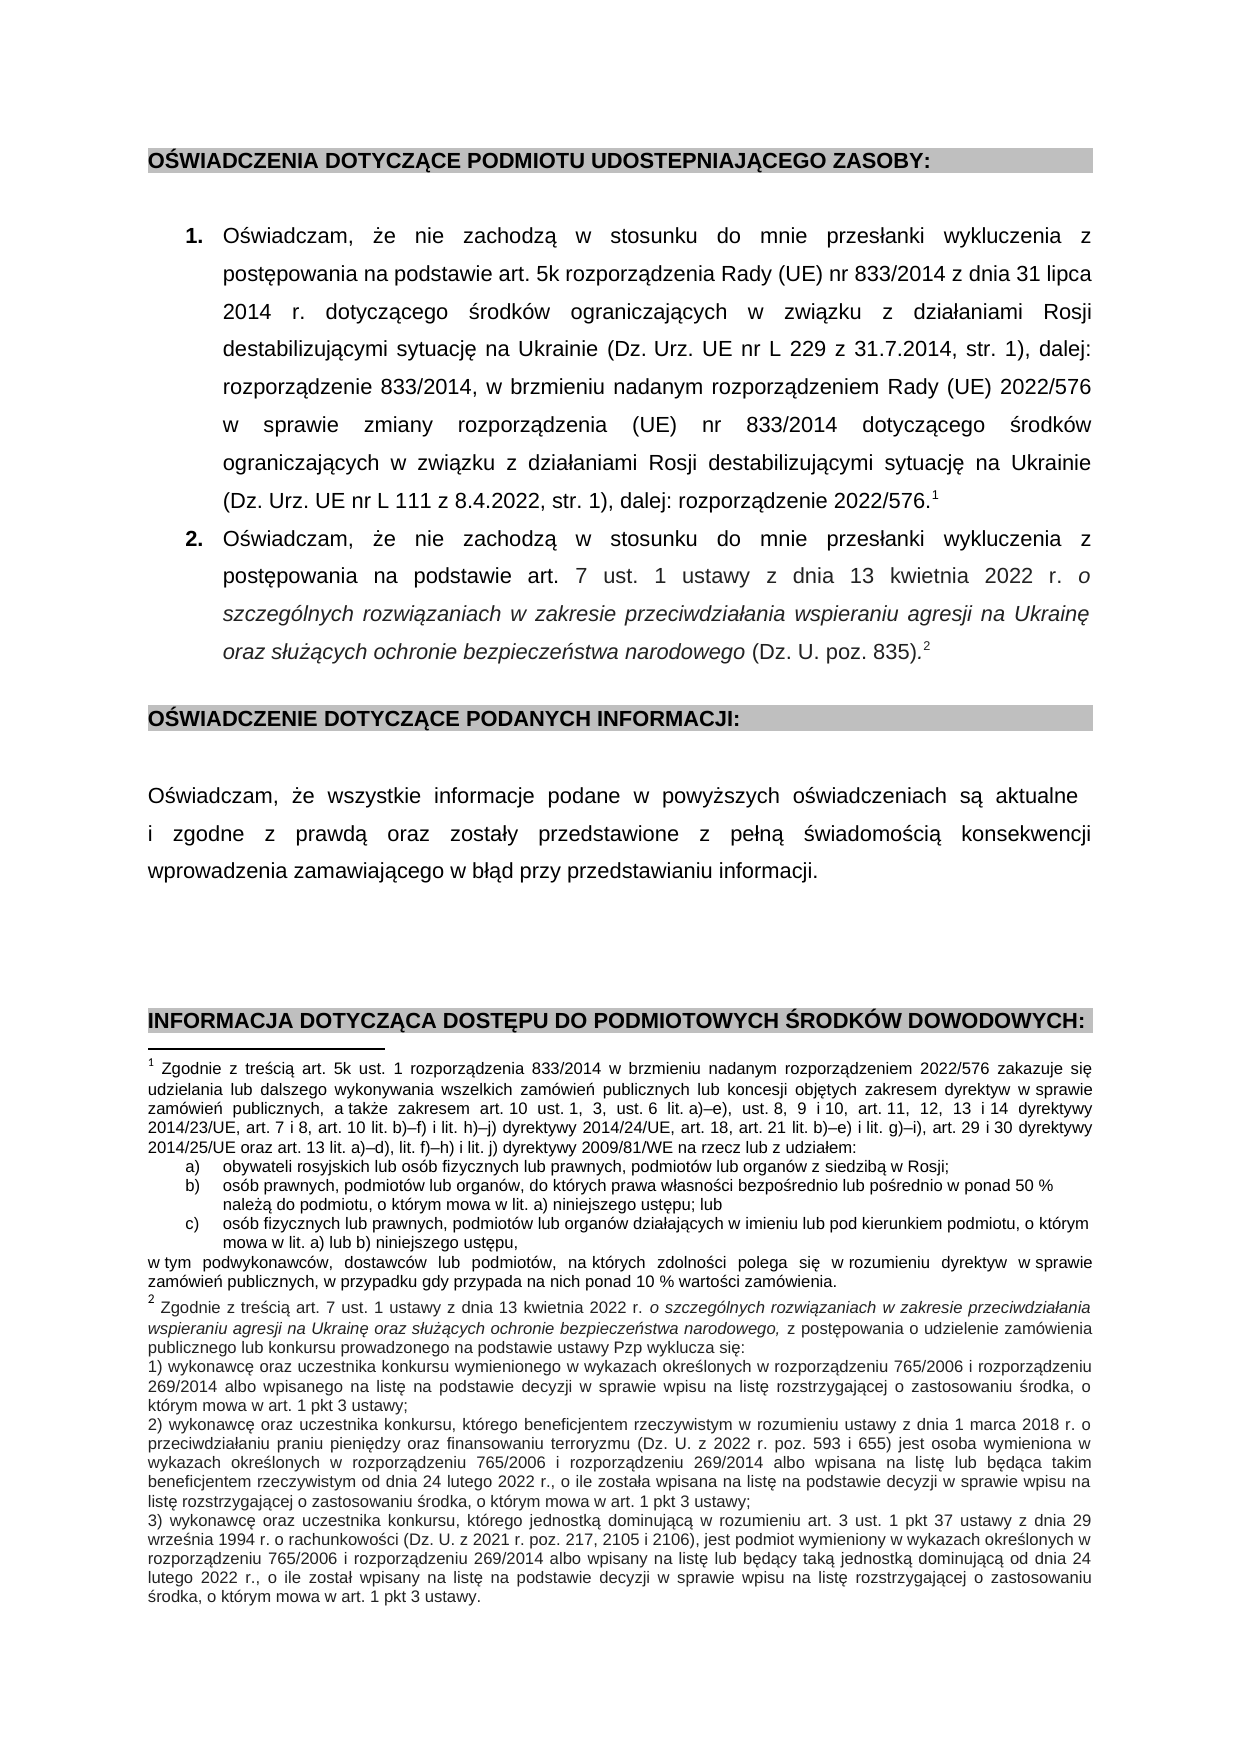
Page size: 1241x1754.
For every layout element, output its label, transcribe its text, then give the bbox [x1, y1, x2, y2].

text OŚWIADCZENIA DOTYCZĄCE PODMIOTU UDOSTEPNIAJĄCEGO ZASOBY: [148, 148, 1093, 173]
list Oświadczam, że nie zachodzą w stosunku do mnie przesłanki wykluczenia z postępowania na podstawie art. 5k rozporządzenia Rady (UE) nr 833/2014 z dnia 31 lipca 2014 r. dotyczącego środków ograniczających w związku z działaniami Rosji destabilizującymi sytuację na Ukrainie (Dz. Urz. UE nr L 229 z 31.7.2014, str. 1), dalej: rozporządzenie 833/2014, w brzmieniu nadanym rozporządzeniem Rady (UE) 2022/576 w sprawie zmiany rozporządzenia (UE) nr 833/2014 dotyczącego środków ograniczających w związku z działaniami Rosji destabilizującymi sytuację na Ukrainie (Dz. Urz. UE nr L 111 z 8.4.2022, str. 1), dalej: rozporządzenie 2022/576. [185, 223, 1093, 513]
text OŚWIADCZENIE DOTYCZĄCE PODANYCH INFORMACJI: [148, 705, 1093, 731]
list Oświadczam, że nie zachodzą w stosunku do mnie przesłanki wykluczenia z postępowania na podstawie art. 7 ust. 1 ustawy z dnia 13 kwietnia 2022 r. o szczególnych rozwiązaniach w zakresie przeciwdziałania wspieraniu agresji na Ukrainę oraz służących ochronie bezpieczeństwa narodowego (Dz. U. poz. 835). [185, 525, 1093, 664]
text INFORMACJA DOTYCZĄCA DOSTĘPU DO PODMIOTOWYCH ŚRODKÓW DOWODOWYCH: [148, 1008, 1093, 1033]
text Oświadczam, że wszystkie informacje podane w powyższych oświadczeniach są aktualne i zgodne z prawdą oraz zostały przedstawione z pełną świadomością konsekwencji wprowadzenia zamawiającego w błąd przy przedstawianiu informacji. [148, 783, 1093, 883]
